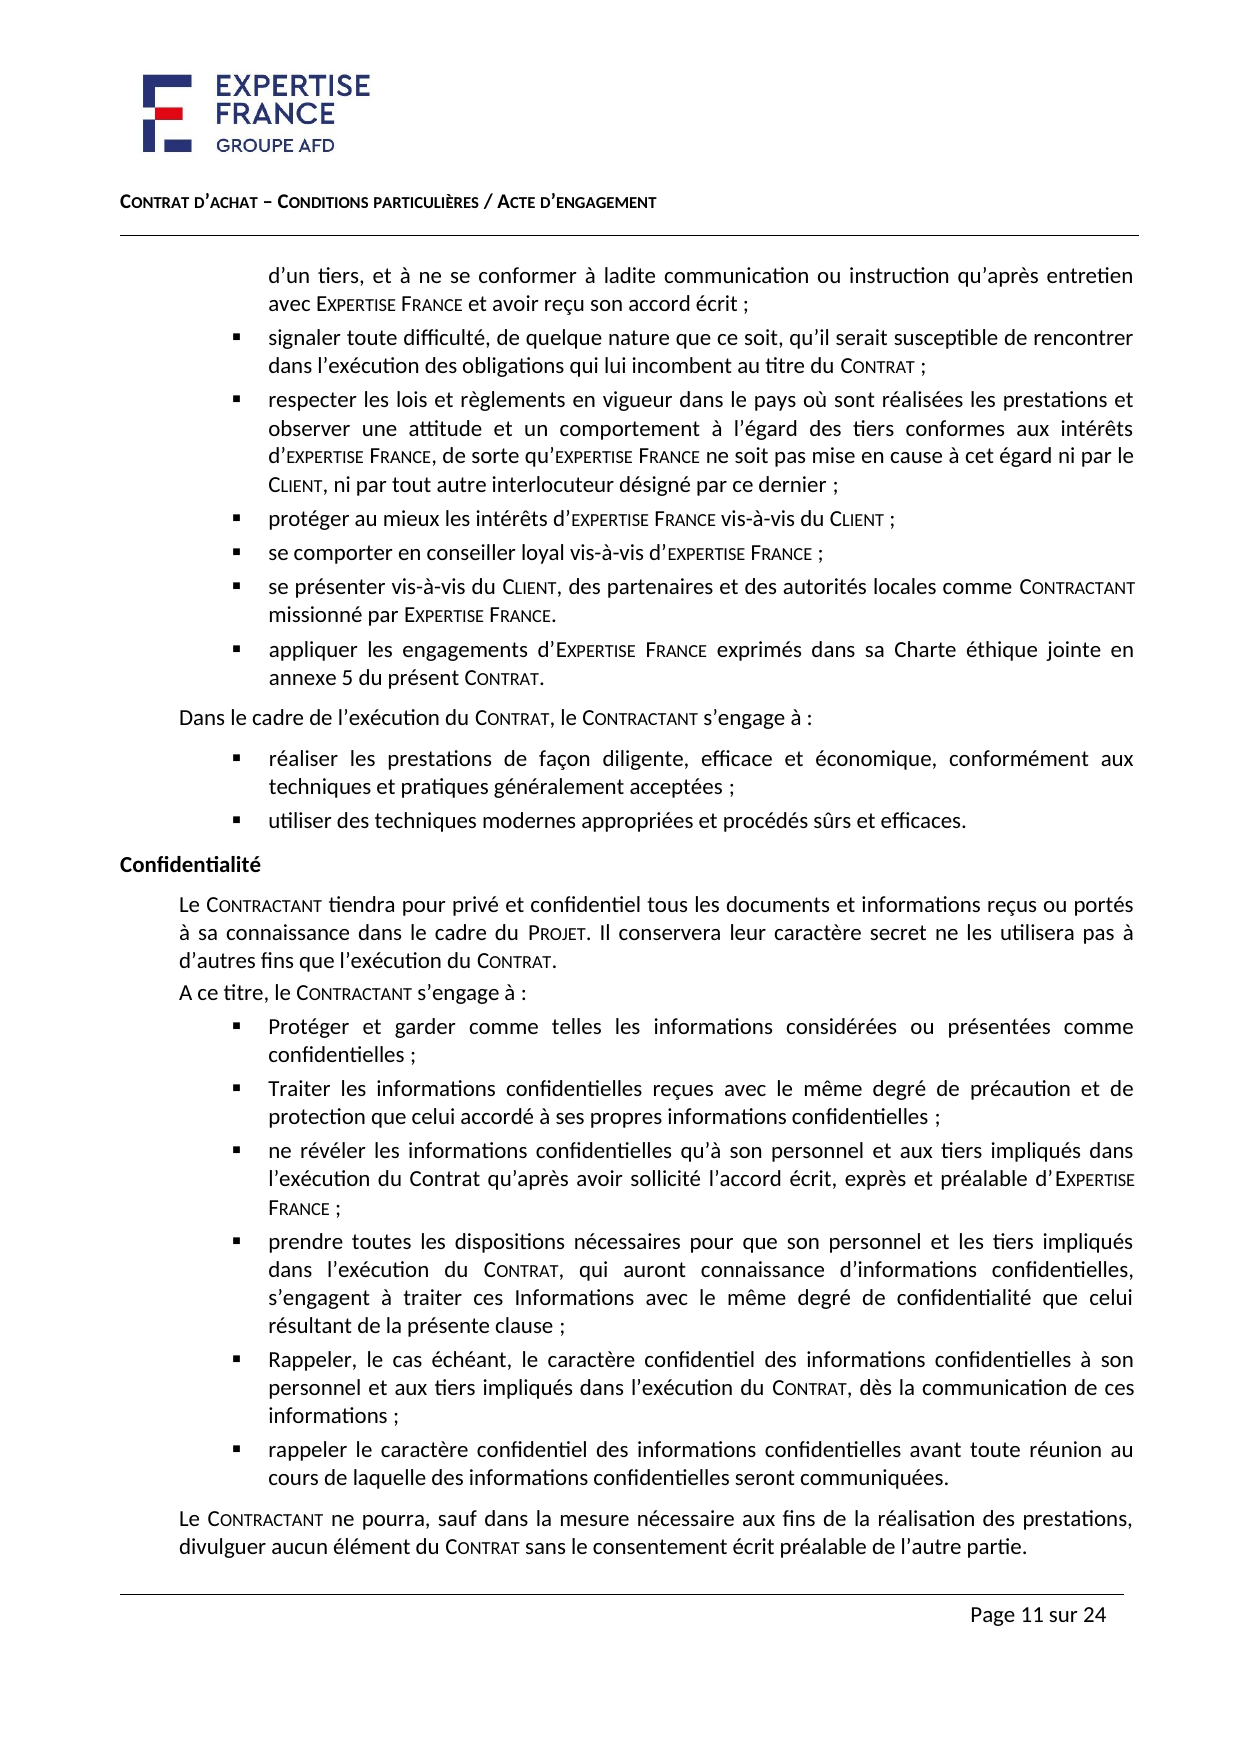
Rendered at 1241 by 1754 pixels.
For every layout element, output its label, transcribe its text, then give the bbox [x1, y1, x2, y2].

list appliquer les engagements d’Expertise France exprimés dans sa Charte éthique jointe en annexe 5 du présent Contrat. [231, 635, 1135, 691]
list Dans le cadre de l’exécution du Contrat, le Contractant s’engage à : [179, 703, 1135, 731]
text Le Contractant ne pourra, sauf dans la mesure nécessaire aux fins de la réalisation des prestations, divulguer aucun élément du Contrat sans le consentement écrit préalable de l’autre partie. [179, 1504, 1135, 1560]
list Traiter les informations confidentielles reçues avec le même degré de précaution et de protection que celui accordé à ses propres informations confidentielles ; [231, 1074, 1135, 1130]
list se présenter vis-à-vis du Client, des partenaires et des autorités locales comme Contractant missionné par Expertise France. [231, 572, 1135, 628]
list respecter les lois et règlements en vigueur dans le pays où sont réalisées les prestations et observer une attitude et un comportement à l’égard des tiers conformes aux intérêts d’expertise France, de sorte qu’expertise France ne soit pas mise en cause à cet égard ni par le Client, ni par tout autre interlocuteur désigné par ce dernier ; [231, 386, 1135, 498]
text Le Contractant tiendra pour privé et confidentiel tous les documents et informations reçus ou portés à sa connaissance dans le cadre du Projet. Il conservera leur caractère secret ne les utilisera pas à d’autres fins que l’exécution du Contrat. [179, 890, 1135, 974]
list rappeler le caractère confidentiel des informations confidentielles avant toute réunion au cours de laquelle des informations confidentielles seront communiquées. [231, 1436, 1135, 1492]
list ne révéler les informations confidentielles qu’à son personnel et aux tiers impliqués dans l’exécution du Contrat qu’après avoir sollicité l’accord écrit, exprès et préalable d’Expertise France ; [231, 1137, 1135, 1221]
list signaler toute difficulté, de quelque nature que ce soit, qu’il serait susceptible de rencontrer dans l’exécution des obligations qui lui incombent au titre du Contrat ; [231, 323, 1135, 379]
list prendre toutes les dispositions nécessaires pour que son personnel et les tiers impliqués dans l’exécution du Contrat, qui auront connaissance d’informations confidentielles, s’engagent à traiter ces Informations avec le même degré de confidentialité que celui résultant de la présente clause ; [231, 1227, 1135, 1339]
text A ce titre, le Contractant s’engage à : [120, 974, 1135, 1006]
list Protéger et garder comme telles les informations considérées ou présentées comme confidentielles ; [231, 1012, 1135, 1068]
subtitle Confidentialité [120, 847, 1135, 878]
list protéger au mieux les intérêts d’expertise France vis-à-vis du Client ; [231, 504, 1135, 532]
picture [120, 41, 397, 183]
list Rappeler, le cas échéant, le caractère confidentiel des informations confidentielles à son personnel et aux tiers impliqués dans l’exécution du Contrat, dès la communication de ces informations ; [231, 1345, 1135, 1429]
list utiliser des techniques modernes appropriées et procédés sûrs et efficaces. [231, 806, 1135, 834]
list se comporter en conseiller loyal vis-à-vis d’expertise France ; [231, 538, 1135, 566]
list réaliser les prestations de façon diligente, efficace et économique, conformément aux techniques et pratiques généralement acceptées ; [231, 744, 1135, 800]
